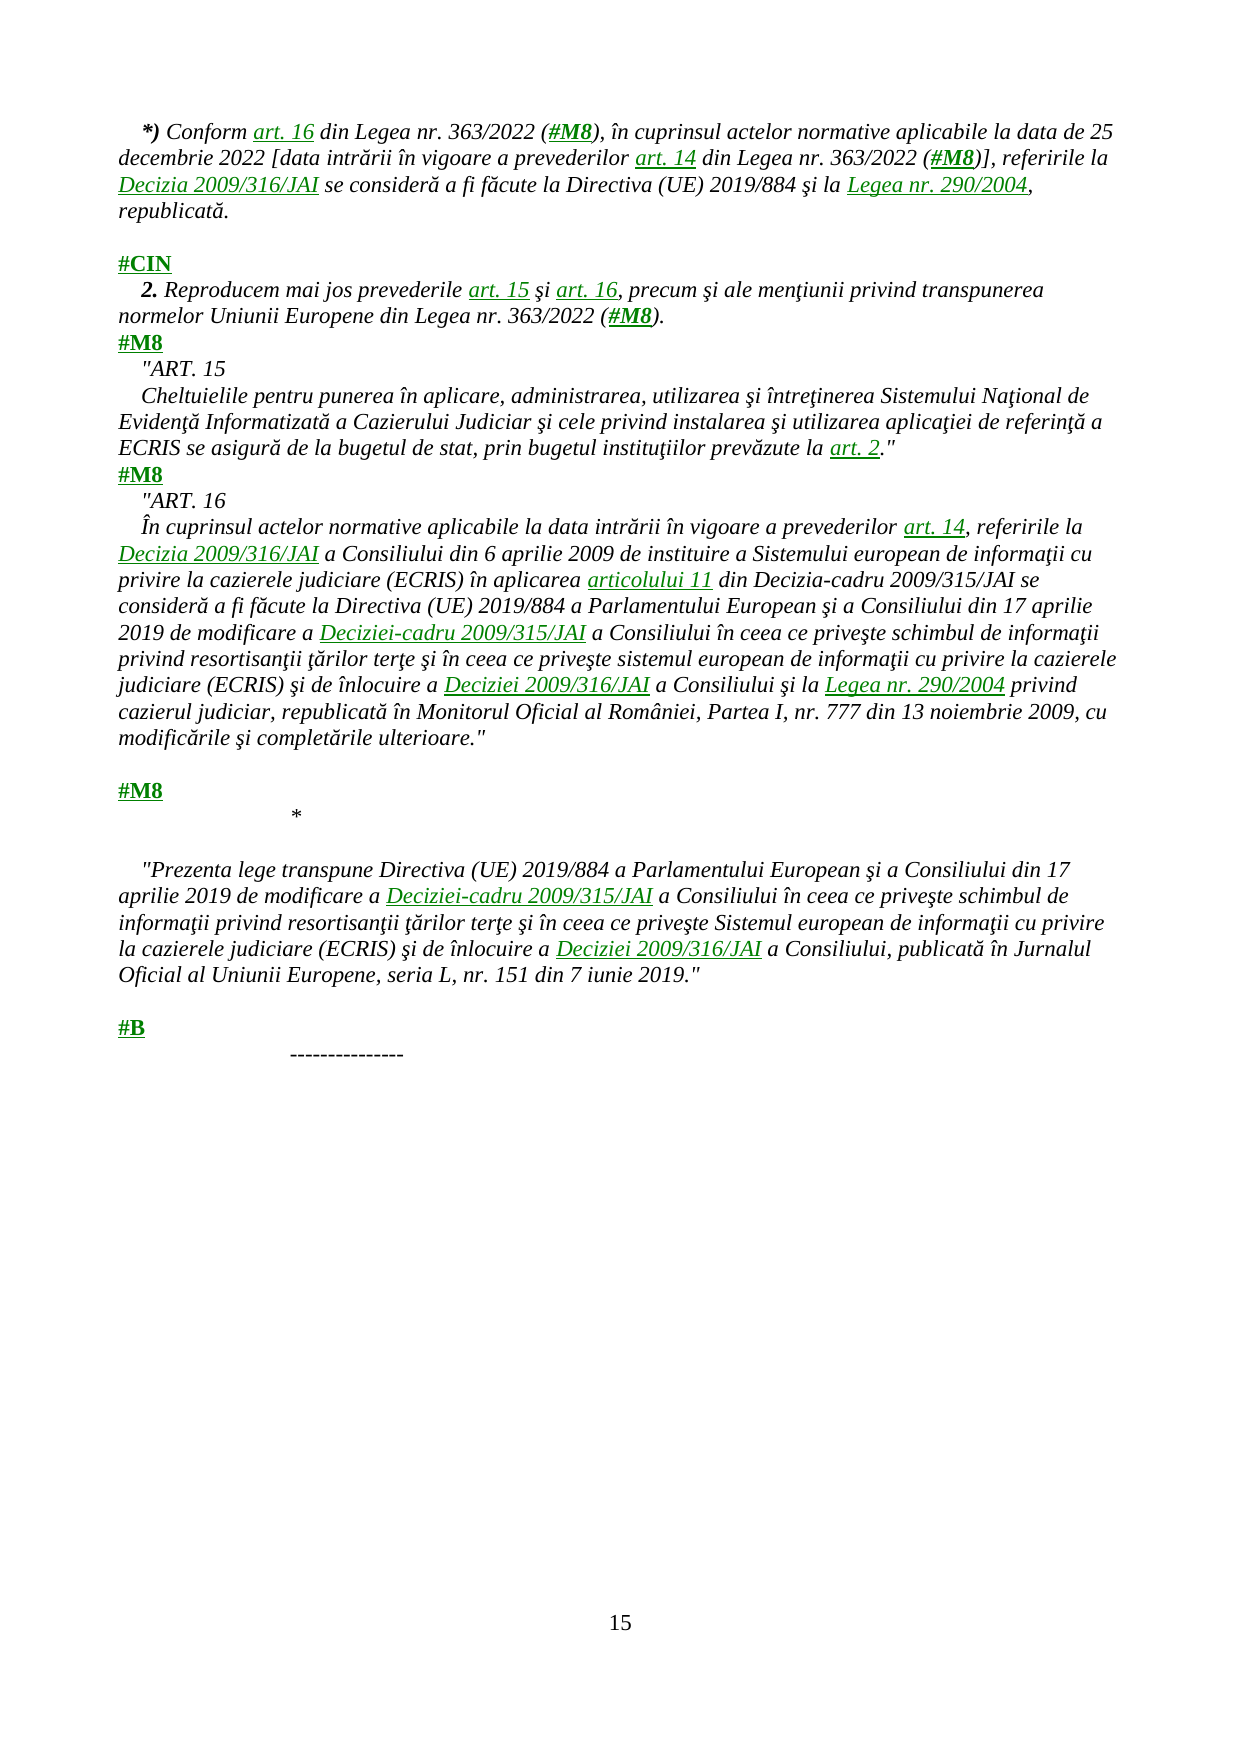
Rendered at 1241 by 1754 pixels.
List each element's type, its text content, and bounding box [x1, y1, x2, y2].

text *) Conform art. 16 din Legea nr. 363/2022 (#M8), în cuprinsul actelor normative aplicabile la data de 25 decembrie 2022 [data intrării în vigoare a prevederilor art. 14 din Legea nr. 363/2022 (#M8)], referirile la Decizia 2009/316/JAI se consideră a fi făcute la Directiva (UE) 2019/884 şi la Legea nr. 290/2004, republicată. [118, 118, 1122, 223]
text --------------- [118, 1041, 1122, 1067]
text În cuprinsul actelor normative aplicabile la data intrării în vigoare a prevederilor art. 14, referirile la Decizia 2009/316/JAI a Consiliului din 6 aprilie 2009 de instituire a Sistemului european de informaţii cu privire la cazierele judiciare (ECRIS) în aplicarea articolului 11 din Decizia-cadru 2009/315/JAI se consideră a fi făcute la Directiva (UE) 2019/884 a Parlamentului European şi a Consiliului din 17 aprilie 2019 de modificare a Deciziei-cadru 2009/315/JAI a Consiliului în ceea ce priveşte schimbul de informaţii privind resortisanţii ţărilor terţe şi în ceea ce priveşte sistemul european de informaţii cu privire la cazierele judiciare (ECRIS) şi de înlocuire a Deciziei 2009/316/JAI a Consiliului şi la Legea nr. 290/2004 privind cazierul judiciar, republicată în Monitorul Oficial al României, Partea I, nr. 777 din 13 noiembrie 2009, cu modificările şi completările ulterioare." [118, 513, 1122, 751]
text #M8 [118, 329, 1122, 355]
text Cheltuielile pentru punerea în aplicare, administrarea, utilizarea şi întreţinerea Sistemului Naţional de Evidenţă Informatizată a Cazierului Judiciar şi cele privind instalarea şi utilizarea aplicaţiei de referinţă a ECRIS se asigură de la bugetul de stat, prin bugetul instituţiilor prevăzute la art. 2." [118, 382, 1122, 461]
text "Prezenta lege transpune Directiva (UE) 2019/884 a Parlamentului European şi a Consiliului din 17 aprilie 2019 de modificare a Deciziei-cadru 2009/315/JAI a Consiliului în ceea ce priveşte schimbul de informaţii privind resortisanţii ţărilor terţe şi în ceea ce priveşte Sistemul european de informaţii cu privire la cazierele judiciare (ECRIS) şi de înlocuire a Deciziei 2009/316/JAI a Consiliului, publicată în Jurnalul Oficial al Uniunii Europene, seria L, nr. 151 din 7 iunie 2019." [118, 856, 1122, 988]
text #B [118, 1014, 1122, 1041]
text "ART. 16 [118, 487, 1122, 513]
text #M8 [118, 461, 1122, 487]
text 2. Reproducem mai jos prevederile art. 15 şi art. 16, precum şi ale menţiunii privind transpunerea normelor Uniunii Europene din Legea nr. 363/2022 (#M8). [118, 276, 1122, 329]
text "ART. 15 [118, 355, 1122, 382]
text #CIN [118, 250, 1122, 276]
text * [118, 803, 1122, 830]
text #M8 [118, 777, 1122, 803]
